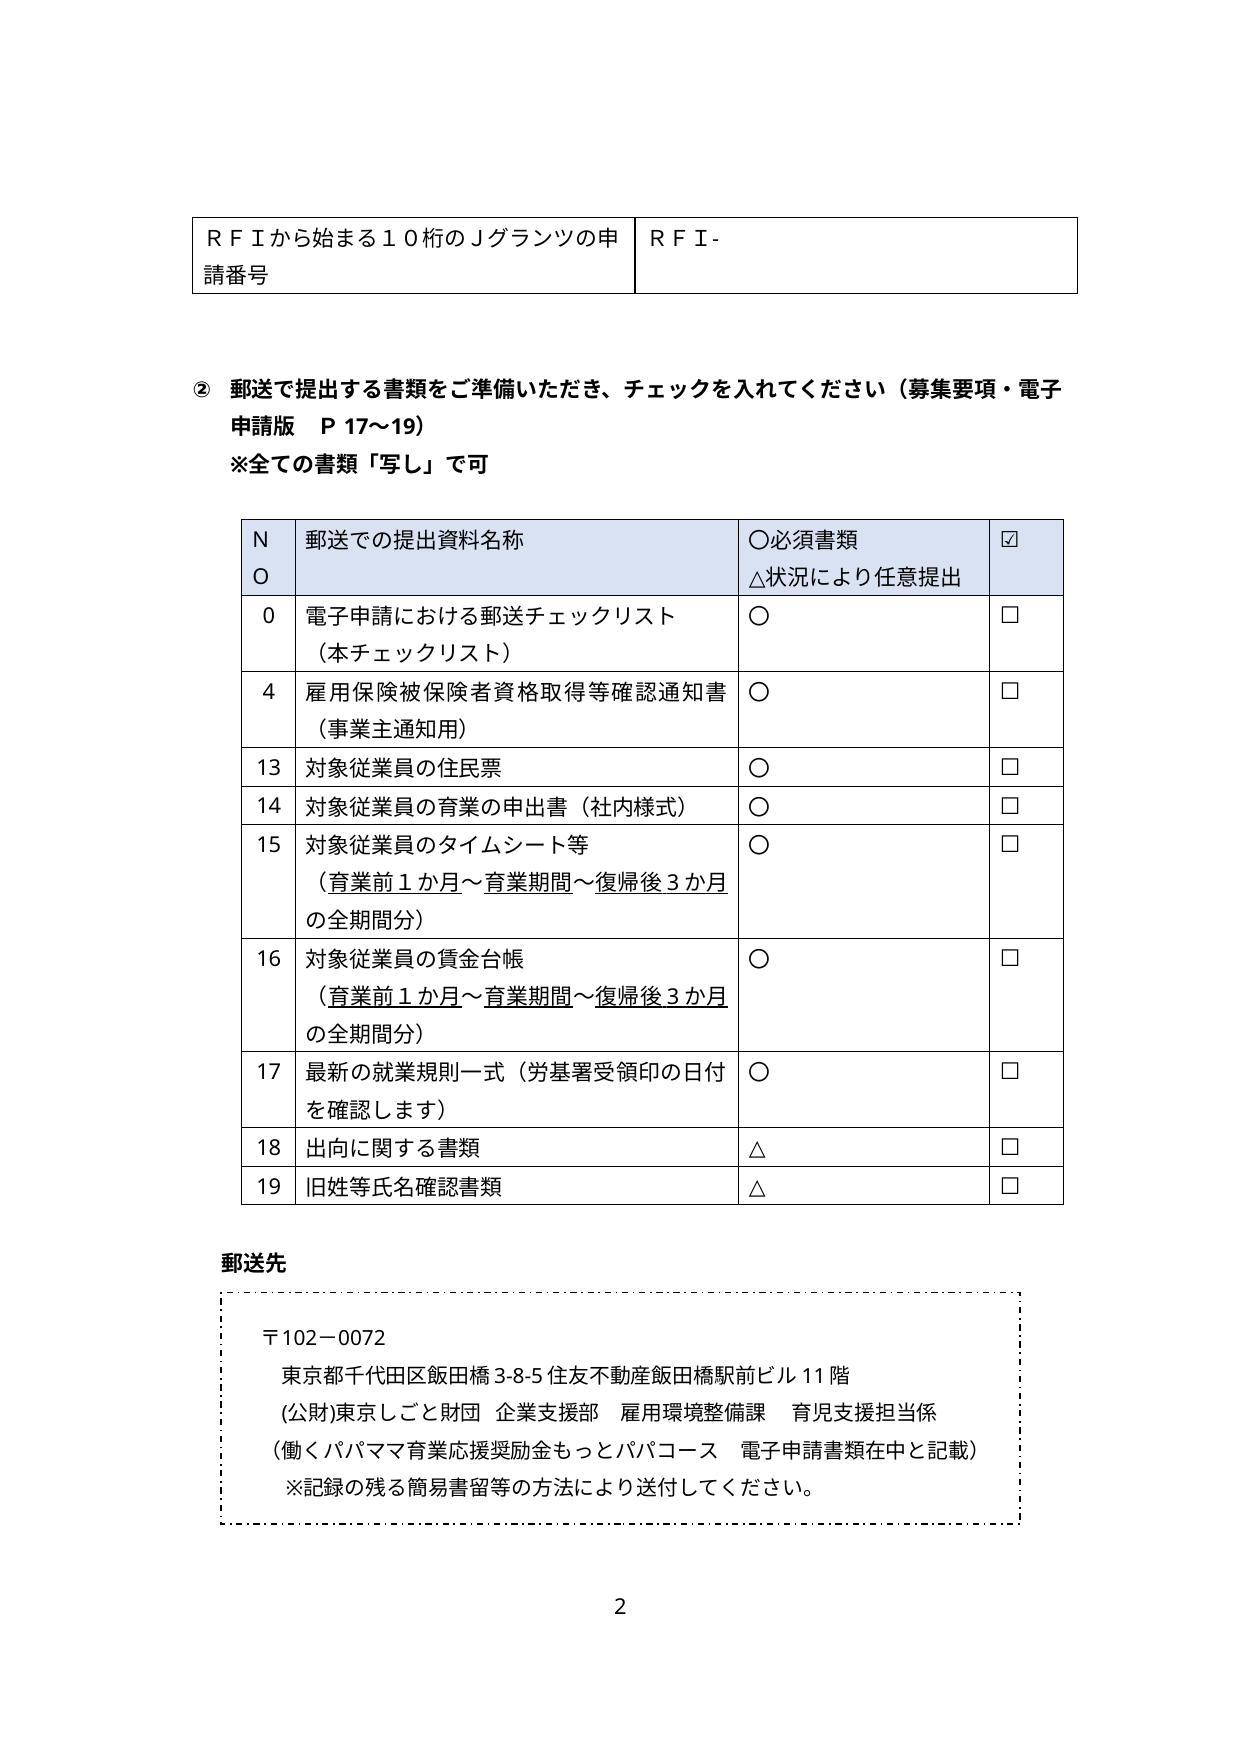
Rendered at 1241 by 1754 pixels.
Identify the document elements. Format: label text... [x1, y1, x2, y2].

table_cell [990, 672, 1063, 747]
table_header ＲＦＩから始まる１０桁のＪグランツの申請番号 [193, 218, 634, 293]
text 郵送先 [177, 1243, 1063, 1280]
text 東京都千代田区飯田橋3-8-5住友不動産飯田橋駅前ビル11階 [177, 1355, 1063, 1393]
table_cell [990, 787, 1063, 824]
table_cell 〇 [739, 939, 989, 1051]
table_cell △ [739, 1128, 989, 1166]
list ※全ての書類「写し」で可 [230, 444, 1063, 481]
table_cell 0 [242, 596, 295, 671]
table_cell [990, 748, 1063, 786]
table_header 〇必須書類 △状況により任意提出 [739, 520, 989, 595]
table_cell [990, 1052, 1063, 1127]
table_cell 〇 [739, 787, 989, 824]
table_header NO [242, 520, 295, 595]
table_cell 19 [242, 1167, 295, 1204]
table_cell 〇 [739, 672, 989, 747]
text (公財)東京しごと財団 企業支援部 雇用環境整備課 育児支援担当係 [177, 1393, 1063, 1430]
table_cell 対象従業員の賃金台帳 （育業前１か月～育業期間～復帰後3か月の全期間分） [296, 939, 738, 1051]
table_cell [990, 596, 1063, 671]
table_cell 旧姓等氏名確認書類 [296, 1167, 738, 1204]
table_cell 4 [242, 672, 295, 747]
table_cell 最新の就業規則一式（労基署受領印の日付を確認します） [296, 1052, 738, 1127]
table_cell 〇 [739, 748, 989, 786]
table_cell 17 [242, 1052, 295, 1127]
table_header ＲＦＩ- [636, 218, 1077, 293]
table_cell 〇 [739, 825, 989, 938]
table_header ☑ [990, 520, 1063, 595]
table_cell 〇 [739, 1052, 989, 1127]
table_cell [990, 825, 1063, 938]
table_cell 15 [242, 825, 295, 938]
table_cell [990, 939, 1063, 1051]
text ※記録の残る簡易書留等の方法により送付してください。 [265, 1468, 1063, 1505]
table_cell [990, 1167, 1063, 1204]
table_cell 14 [242, 787, 295, 824]
table_cell 電子申請における郵送チェックリスト （本チェックリスト） [296, 596, 738, 671]
table_cell 対象従業員の育業の申出書（社内様式） [296, 787, 738, 824]
table_cell 雇用保険被保険者資格取得等確認通知書（事業主通知用） [296, 672, 738, 747]
text （働くパパママ育業応援奨励金もっとパパコース 電子申請書類在中と記載） [177, 1430, 1063, 1468]
table_cell 18 [242, 1128, 295, 1166]
table_header 郵送での提出資料名称 [296, 520, 738, 595]
table_cell 対象従業員のタイムシート等 （育業前１か月～育業期間～復帰後3か月の全期間分） [296, 825, 738, 938]
table_cell △ [739, 1167, 989, 1204]
table_cell 13 [242, 748, 295, 786]
text 〒102－0072 [177, 1318, 1063, 1355]
table_cell 対象従業員の住民票 [296, 748, 738, 786]
table_cell [990, 1128, 1063, 1166]
table_cell 出向に関する書類 [296, 1128, 738, 1166]
table_cell 16 [242, 939, 295, 1051]
table_cell 〇 [739, 596, 989, 671]
list 郵送で提出する書類をご準備いただき、チェックを入れてください（募集要項・電子申請版 Ｐ17～19） [192, 369, 1063, 444]
